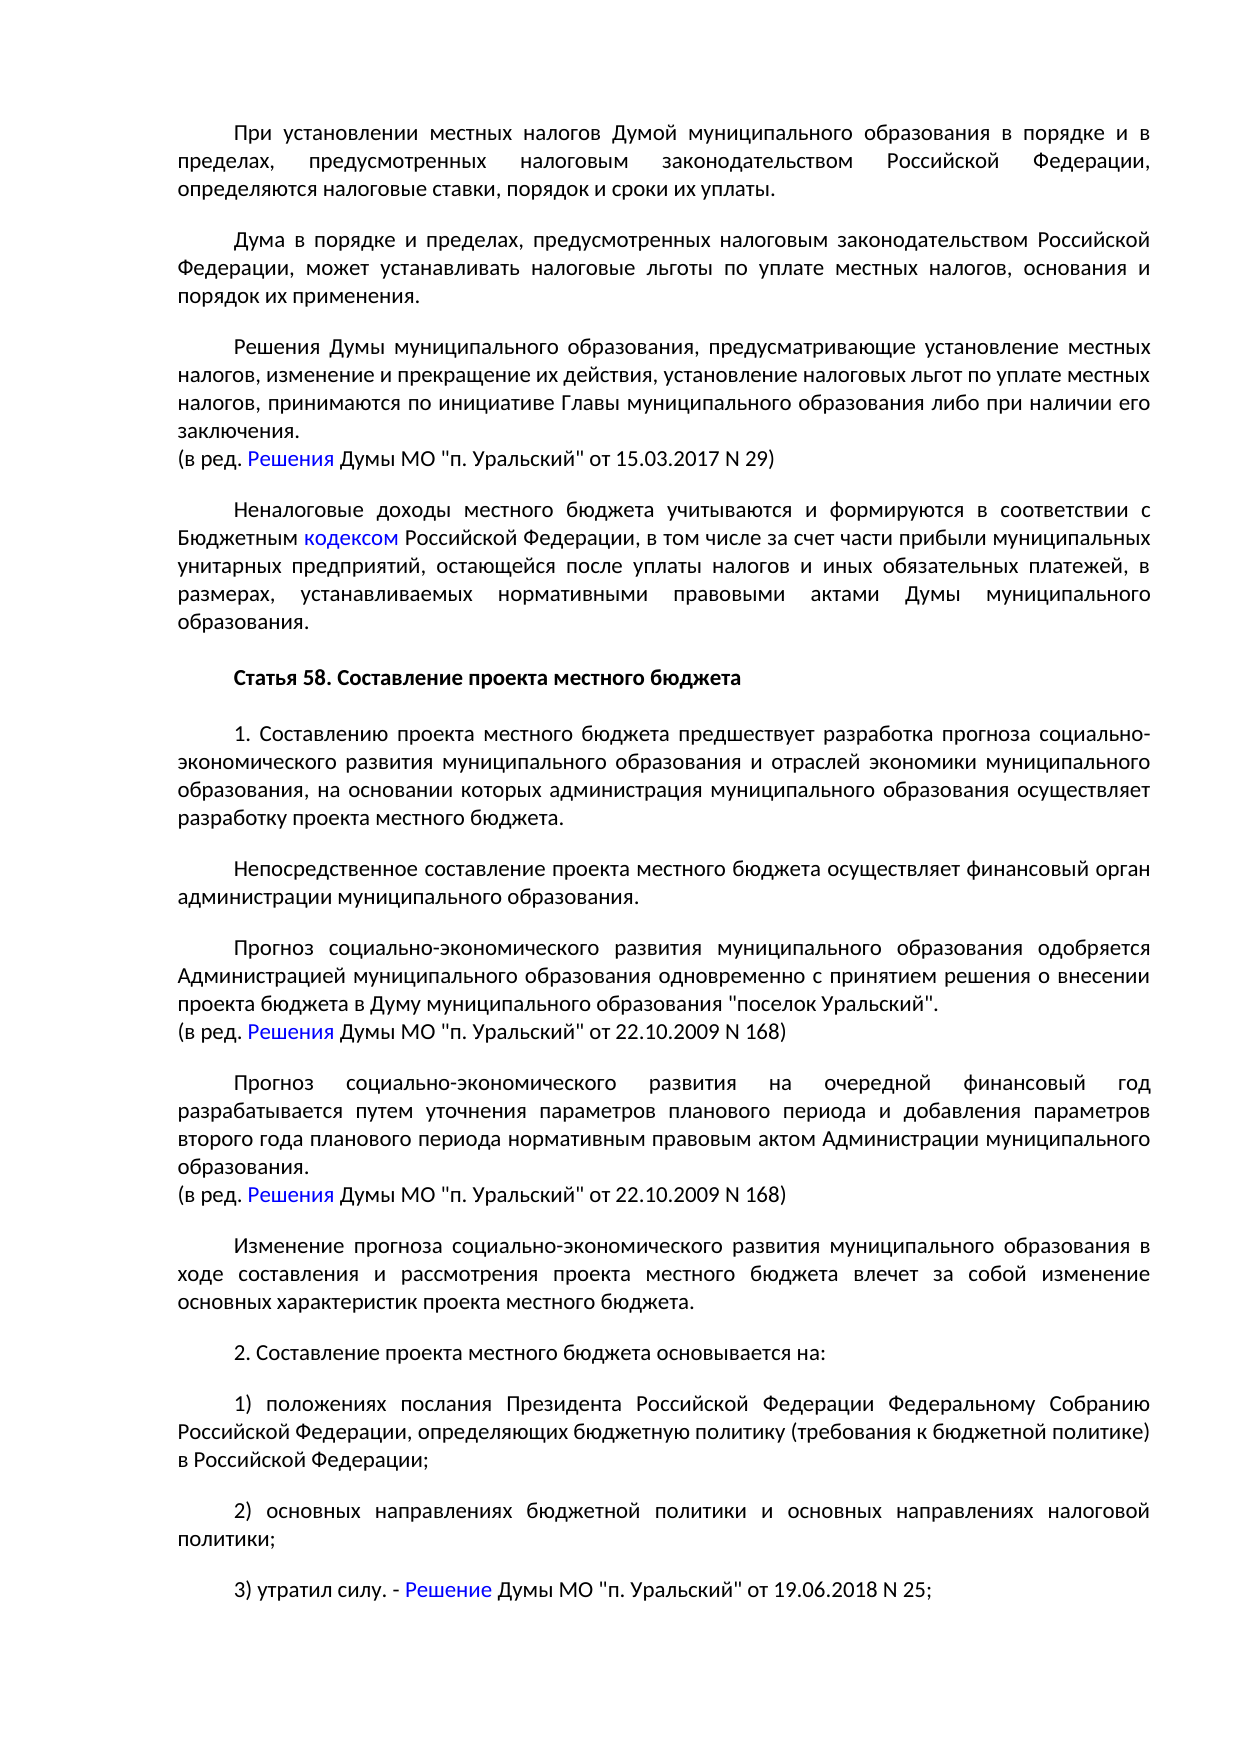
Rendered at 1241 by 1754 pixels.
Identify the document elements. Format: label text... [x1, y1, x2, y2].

text Дума в порядке и пределах, предусмотренных налоговым законодательством Российской Федерации, может устанавливать налоговые льготы по уплате местных налогов, основания и порядок их применения. [177, 225, 1152, 309]
text (в ред. Решения Думы МО "п. Уральский" от 22.10.2009 N 168) [177, 1180, 1152, 1208]
text 2. Составление проекта местного бюджета основывается на: [177, 1338, 1152, 1366]
text (в ред. Решения Думы МО "п. Уральский" от 22.10.2009 N 168) [177, 1017, 1152, 1045]
text Прогноз социально-экономического развития муниципального образования одобряется Администрацией муниципального образования одновременно с принятием решения о внесении проекта бюджета в Думу муниципального образования "поселок Уральский". [177, 933, 1152, 1017]
title Статья 58. Составление проекта местного бюджета [177, 663, 1152, 691]
text 1. Составлению проекта местного бюджета предшествует разработка прогноза социально-экономического развития муниципального образования и отраслей экономики муниципального образования, на основании которых администрация муниципального образования осуществляет разработку проекта местного бюджета. [177, 719, 1152, 831]
text Непосредственное составление проекта местного бюджета осуществляет финансовый орган администрации муниципального образования. [177, 854, 1152, 910]
text 3) утратил силу. - Решение Думы МО "п. Уральский" от 19.06.2018 N 25; [177, 1575, 1152, 1603]
text 1) положениях послания Президента Российской Федерации Федеральному Собранию Российской Федерации, определяющих бюджетную политику (требования к бюджетной политике) в Российской Федерации; [177, 1389, 1152, 1473]
text Решения Думы муниципального образования, предусматривающие установление местных налогов, изменение и прекращение их действия, установление налоговых льгот по уплате местных налогов, принимаются по инициативе Главы муниципального образования либо при наличии его заключения. [177, 332, 1152, 444]
text Неналоговые доходы местного бюджета учитываются и формируются в соответствии с Бюджетным кодексом Российской Федерации, в том числе за счет части прибыли муниципальных унитарных предприятий, остающейся после уплаты налогов и иных обязательных платежей, в размерах, устанавливаемых нормативными правовыми актами Думы муниципального образования. [177, 495, 1152, 635]
text Прогноз социально-экономического развития на очередной финансовый год разрабатывается путем уточнения параметров планового периода и добавления параметров второго года планового периода нормативным правовым актом Администрации муниципального образования. [177, 1068, 1152, 1180]
text Изменение прогноза социально-экономического развития муниципального образования в ходе составления и рассмотрения проекта местного бюджета влечет за собой изменение основных характеристик проекта местного бюджета. [177, 1231, 1152, 1315]
text При установлении местных налогов Думой муниципального образования в порядке и в пределах, предусмотренных налоговым законодательством Российской Федерации, определяются налоговые ставки, порядок и сроки их уплаты. [177, 118, 1152, 202]
text (в ред. Решения Думы МО "п. Уральский" от 15.03.2017 N 29) [177, 444, 1152, 472]
text 2) основных направлениях бюджетной политики и основных направлениях налоговой политики; [177, 1496, 1152, 1552]
